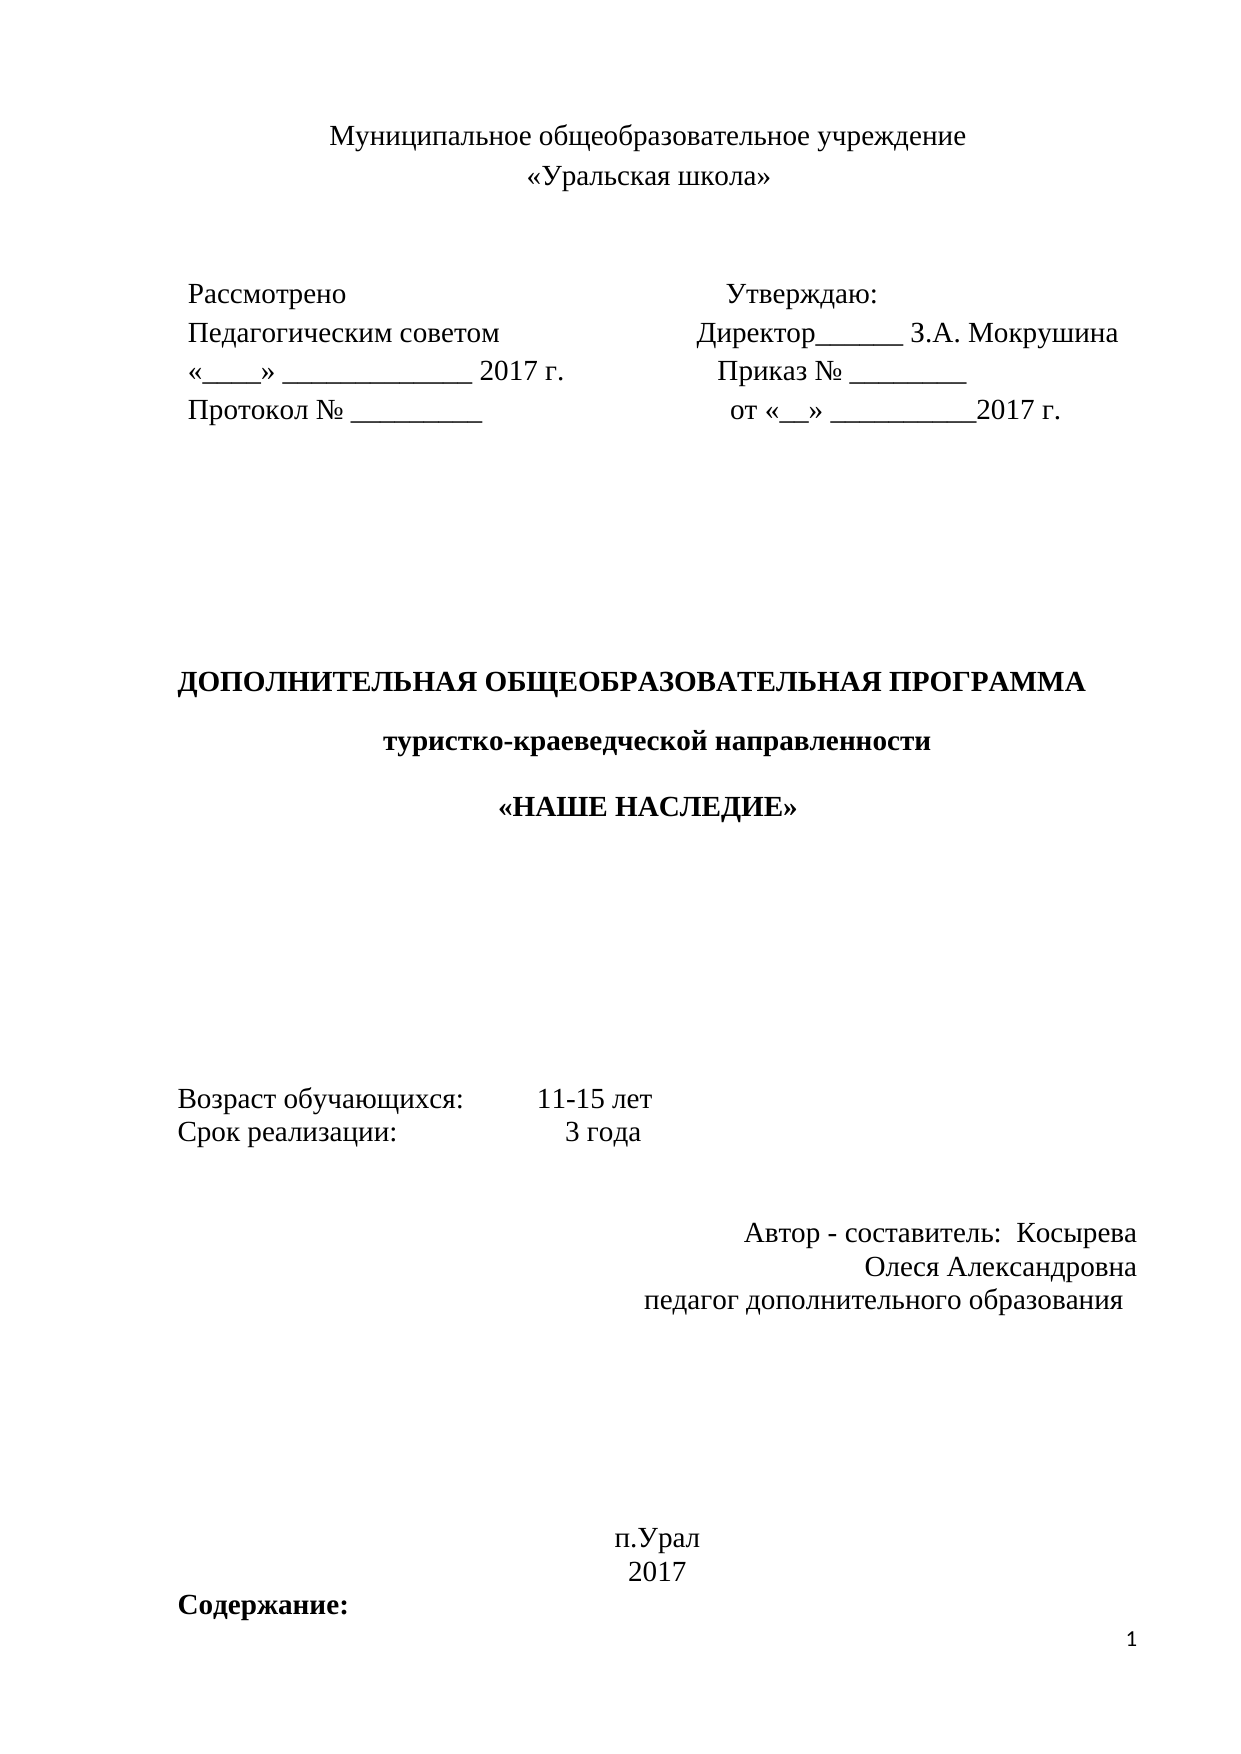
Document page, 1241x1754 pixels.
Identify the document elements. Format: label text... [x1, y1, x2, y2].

text Возраст обучающихся: 11-15 лет [177, 1081, 1137, 1114]
text «____» _____________ 2017 г. Приказ № ________ [188, 353, 1137, 387]
text ДОПОЛНИТЕЛЬНАЯ ОБЩЕОБРАЗОВАТЕЛЬНАЯ ПРОГРАММА [177, 664, 1137, 697]
text Муниципальное общеобразовательное учреждение [177, 118, 1118, 152]
text «НАШЕ НАСЛЕДИЕ» [177, 789, 1118, 823]
text Протокол № _________ от «__» __________2017 г. [188, 392, 1137, 426]
text п.Урал [177, 1520, 1137, 1554]
text 2017 [177, 1554, 1137, 1587]
text Педагогическим советом Директор______ З.А. Мокрушина [188, 315, 1137, 348]
text Автор - составитель: Косырева [177, 1215, 1137, 1249]
text «Уральская школа» [177, 158, 1120, 192]
text Содержание: [177, 1587, 1137, 1621]
text туристко-краеведческой направленности [177, 723, 1137, 757]
text педагог дополнительного образования [177, 1282, 1137, 1316]
text Срок реализации: 3 года [177, 1114, 1137, 1148]
text Рассмотрено Утверждаю: [188, 276, 1137, 310]
text Олеся Александровна [177, 1249, 1137, 1282]
